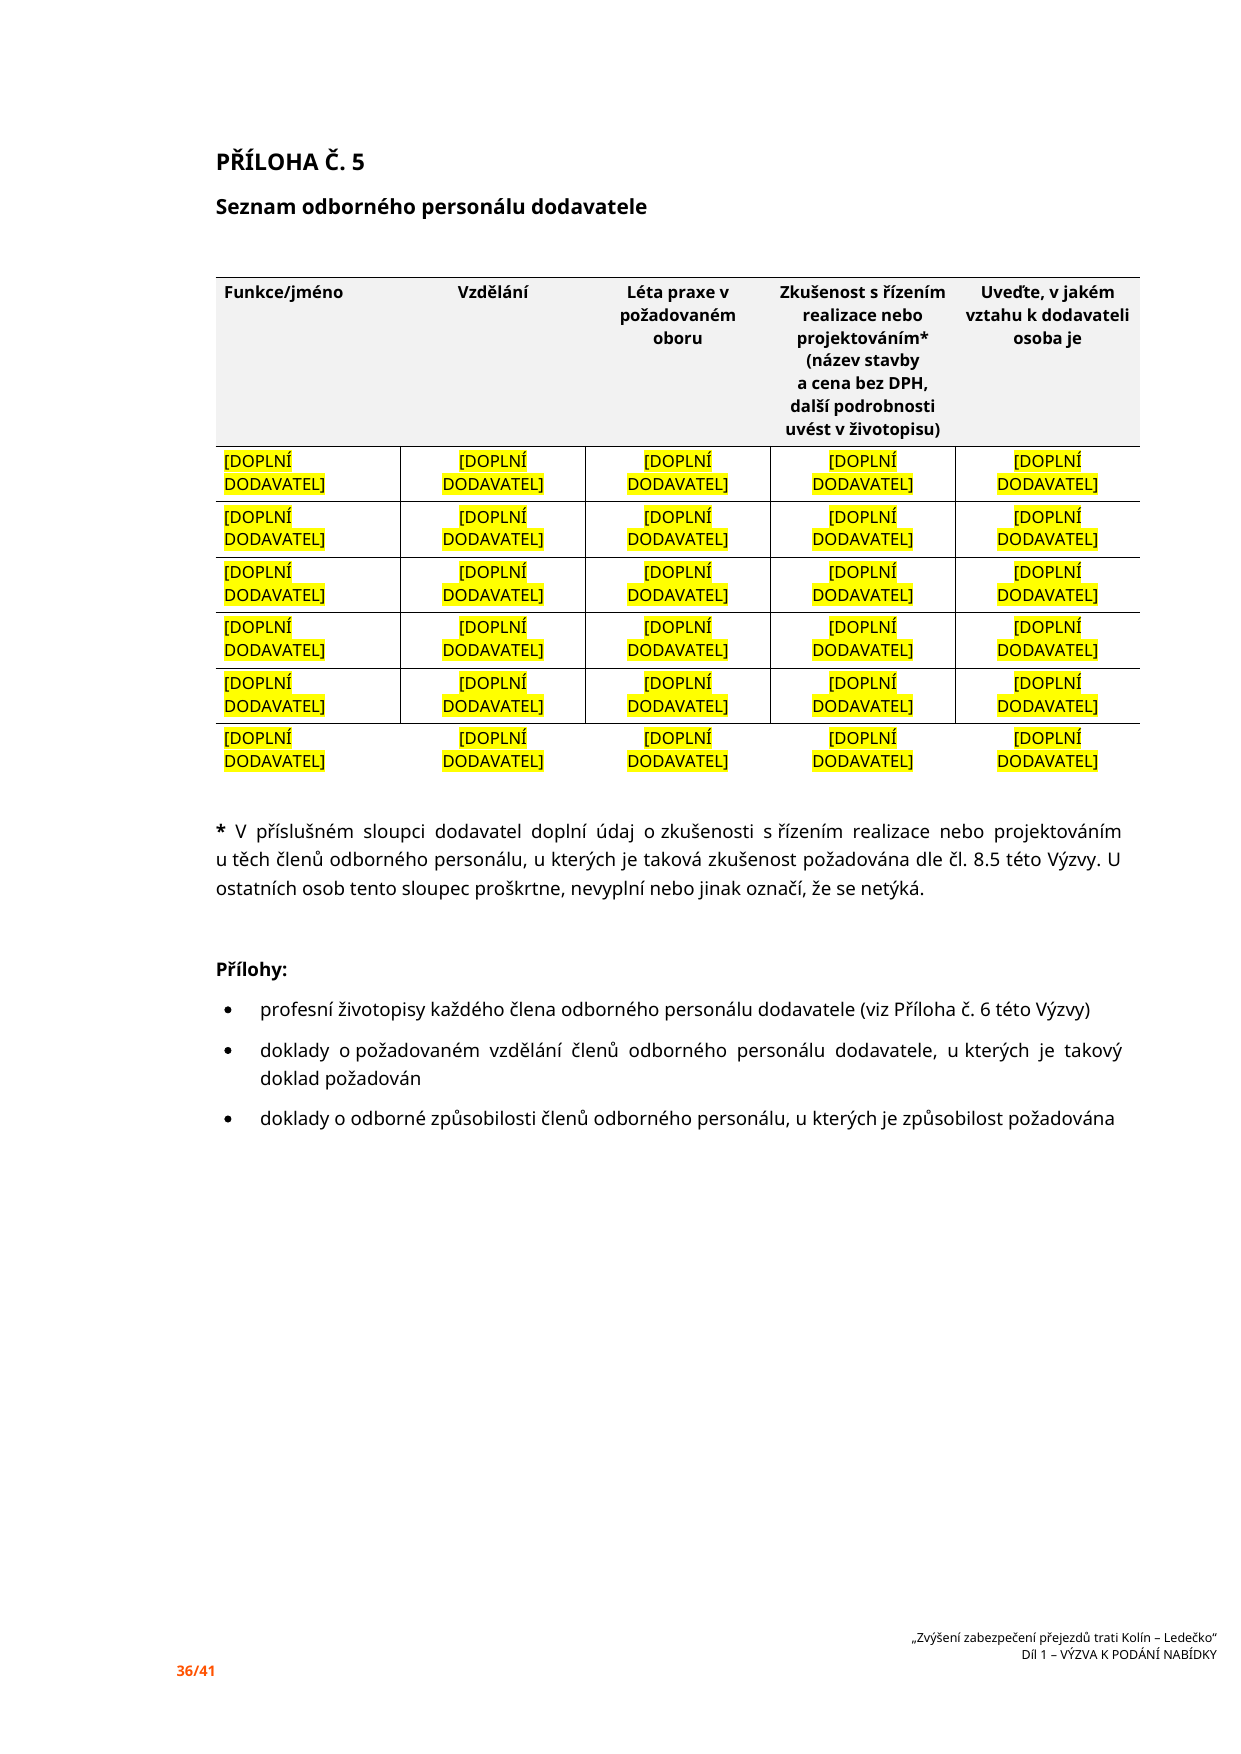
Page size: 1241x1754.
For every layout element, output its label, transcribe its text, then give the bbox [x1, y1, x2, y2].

table_cell [DOPLNÍ DODAVATEL] [585, 724, 770, 778]
table_cell [DOPLNÍ DODAVATEL] [586, 502, 770, 557]
table_header Léta praxe v požadovaném oboru [585, 278, 770, 446]
table_cell [DOPLNÍ DODAVATEL] [401, 502, 585, 557]
table_cell [DOPLNÍ DODAVATEL] [216, 502, 400, 557]
table_cell [DOPLNÍ DODAVATEL] [955, 724, 1140, 778]
table_cell [DOPLNÍ DODAVATEL] [586, 669, 770, 723]
table_cell [DOPLNÍ DODAVATEL] [401, 669, 585, 723]
table_cell [DOPLNÍ DODAVATEL] [770, 724, 955, 778]
table_header Vzdělání [400, 278, 585, 446]
table_cell [DOPLNÍ DODAVATEL] [586, 447, 770, 501]
text Přílohy: [216, 956, 1122, 981]
table_cell [DOPLNÍ DODAVATEL] [956, 502, 1140, 557]
table_header Uveďte, v jakém vztahu k dodavateli osoba je [955, 278, 1140, 446]
table_cell [DOPLNÍ DODAVATEL] [956, 669, 1140, 723]
table_cell [DOPLNÍ DODAVATEL] [771, 613, 955, 667]
table_cell [DOPLNÍ DODAVATEL] [401, 558, 585, 612]
text * V příslušném sloupci dodavatel doplní údaj o zkušenosti s řízením realizace nebo projektováním u těch členů odborného personálu, u kterých je taková zkušenost požadována dle čl. 8.5 této Výzvy. U ostatních osob tento sloupec proškrtne, nevyplní nebo jinak označí, že se netýká. [216, 819, 1122, 900]
text Příloha č. 5 [216, 146, 1122, 177]
table_cell [DOPLNÍ DODAVATEL] [586, 613, 770, 667]
table_cell [DOPLNÍ DODAVATEL] [400, 724, 585, 778]
text profesní životopisy každého člena odborného personálu dodavatele (viz Příloha č. 6 této Výzvy) [224, 996, 1122, 1022]
table_cell [DOPLNÍ DODAVATEL] [771, 502, 955, 557]
table_cell [DOPLNÍ DODAVATEL] [401, 447, 585, 501]
table_cell [DOPLNÍ DODAVATEL] [586, 558, 770, 612]
table_cell [DOPLNÍ DODAVATEL] [216, 669, 400, 723]
table_cell [DOPLNÍ DODAVATEL] [216, 613, 400, 667]
table_cell [DOPLNÍ DODAVATEL] [771, 447, 955, 501]
text doklady o odborné způsobilosti členů odborného personálu, u kterých je způsobilost požadována [224, 1105, 1122, 1131]
table_cell [DOPLNÍ DODAVATEL] [216, 724, 400, 778]
table_cell [DOPLNÍ DODAVATEL] [771, 669, 955, 723]
table_header Zkušenost s řízením realizace nebo projektováním* (název stavby a cena bez DPH, další podrobnosti uvést v životopisu) [770, 278, 955, 446]
text doklady o požadovaném vzdělání členů odborného personálu dodavatele, u kterých je takový doklad požadován [224, 1037, 1122, 1090]
text Seznam odborného personálu dodavatele [216, 192, 1122, 221]
table_cell [DOPLNÍ DODAVATEL] [401, 613, 585, 667]
table_cell [DOPLNÍ DODAVATEL] [216, 447, 400, 501]
table_cell [DOPLNÍ DODAVATEL] [956, 447, 1140, 501]
table_cell [DOPLNÍ DODAVATEL] [771, 558, 955, 612]
table_cell [DOPLNÍ DODAVATEL] [956, 613, 1140, 667]
table_header Funkce/jméno [216, 278, 400, 446]
table_cell [DOPLNÍ DODAVATEL] [216, 558, 400, 612]
table_cell [DOPLNÍ DODAVATEL] [956, 558, 1140, 612]
